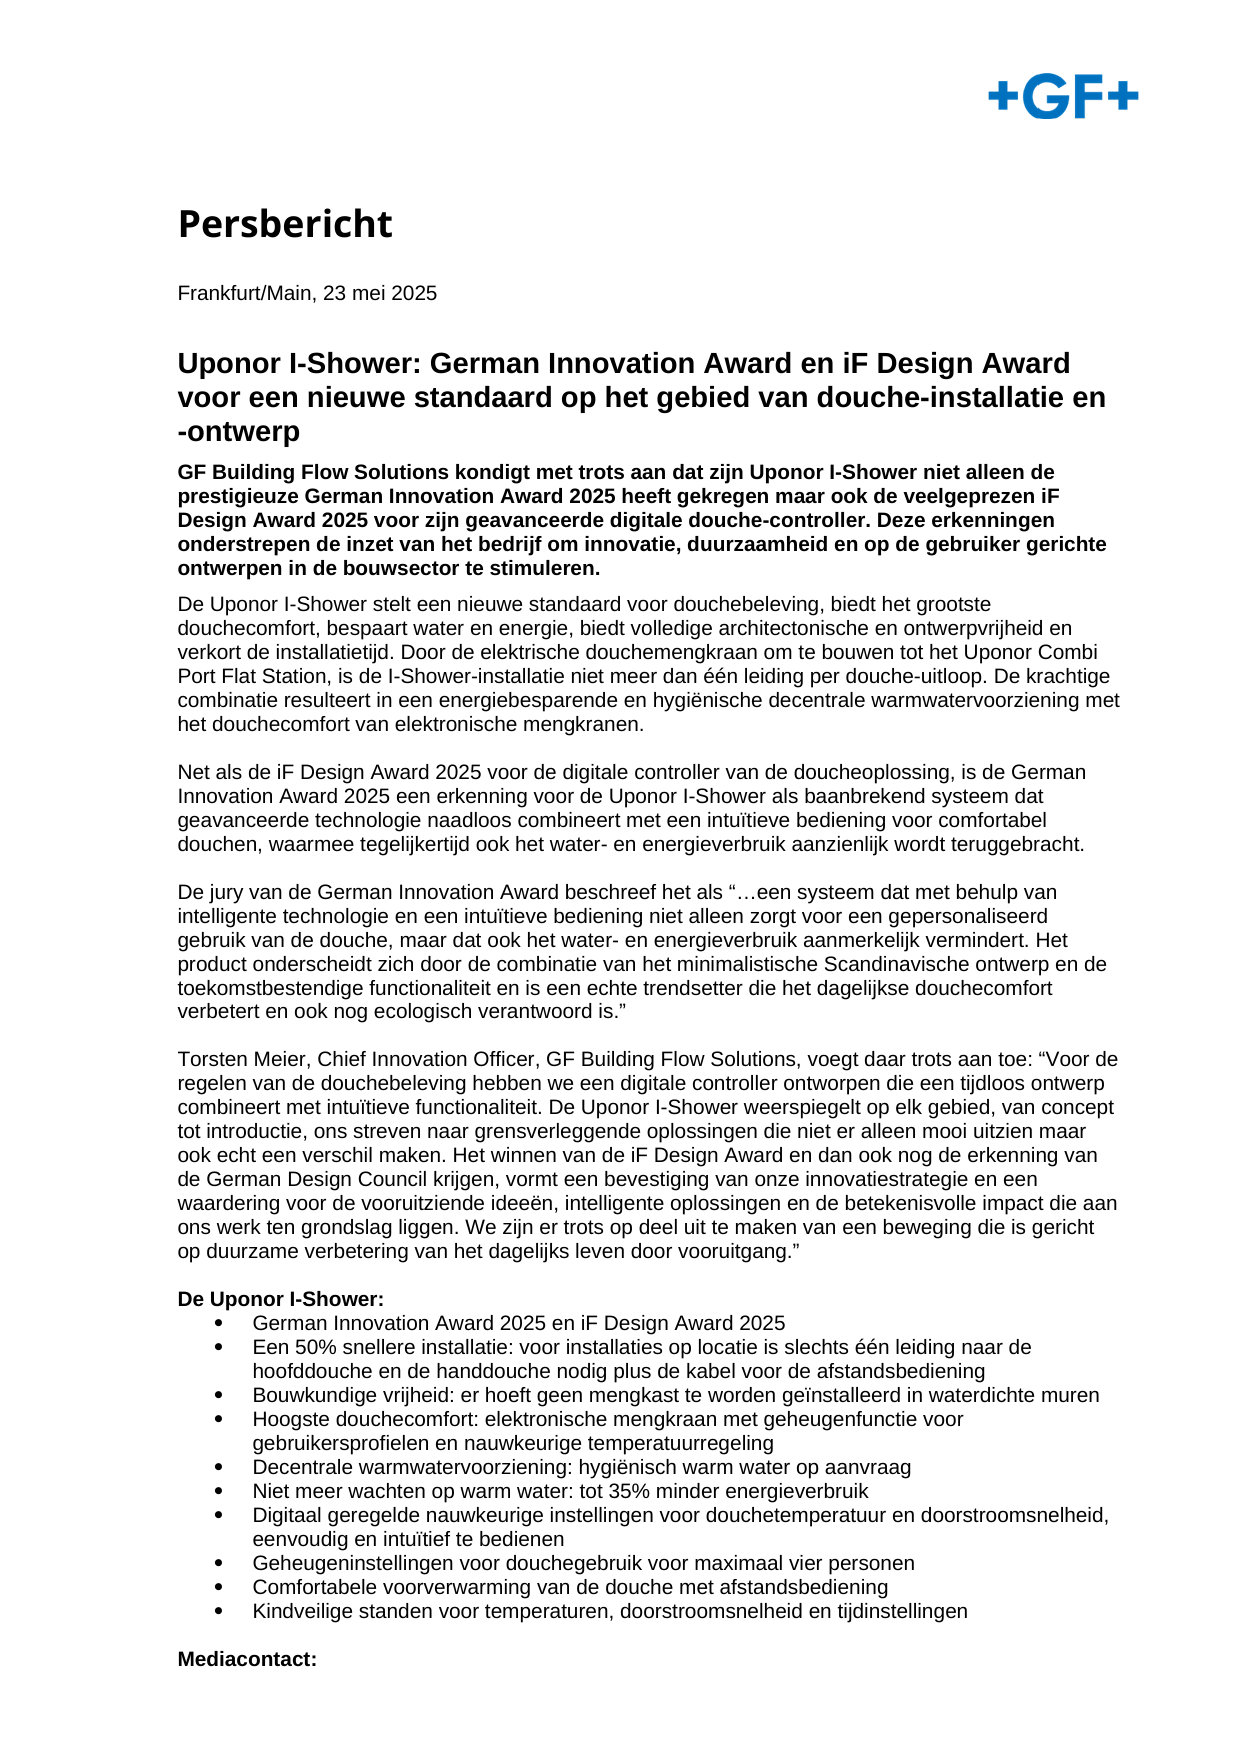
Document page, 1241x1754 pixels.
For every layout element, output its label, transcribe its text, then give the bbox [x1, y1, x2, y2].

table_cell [177, 310, 1122, 1671]
picture [988, 73, 1139, 119]
table_cell Frankfurt/Main, 23 mei 2025 [177, 281, 1115, 310]
table_header Persbericht [177, 198, 1115, 281]
